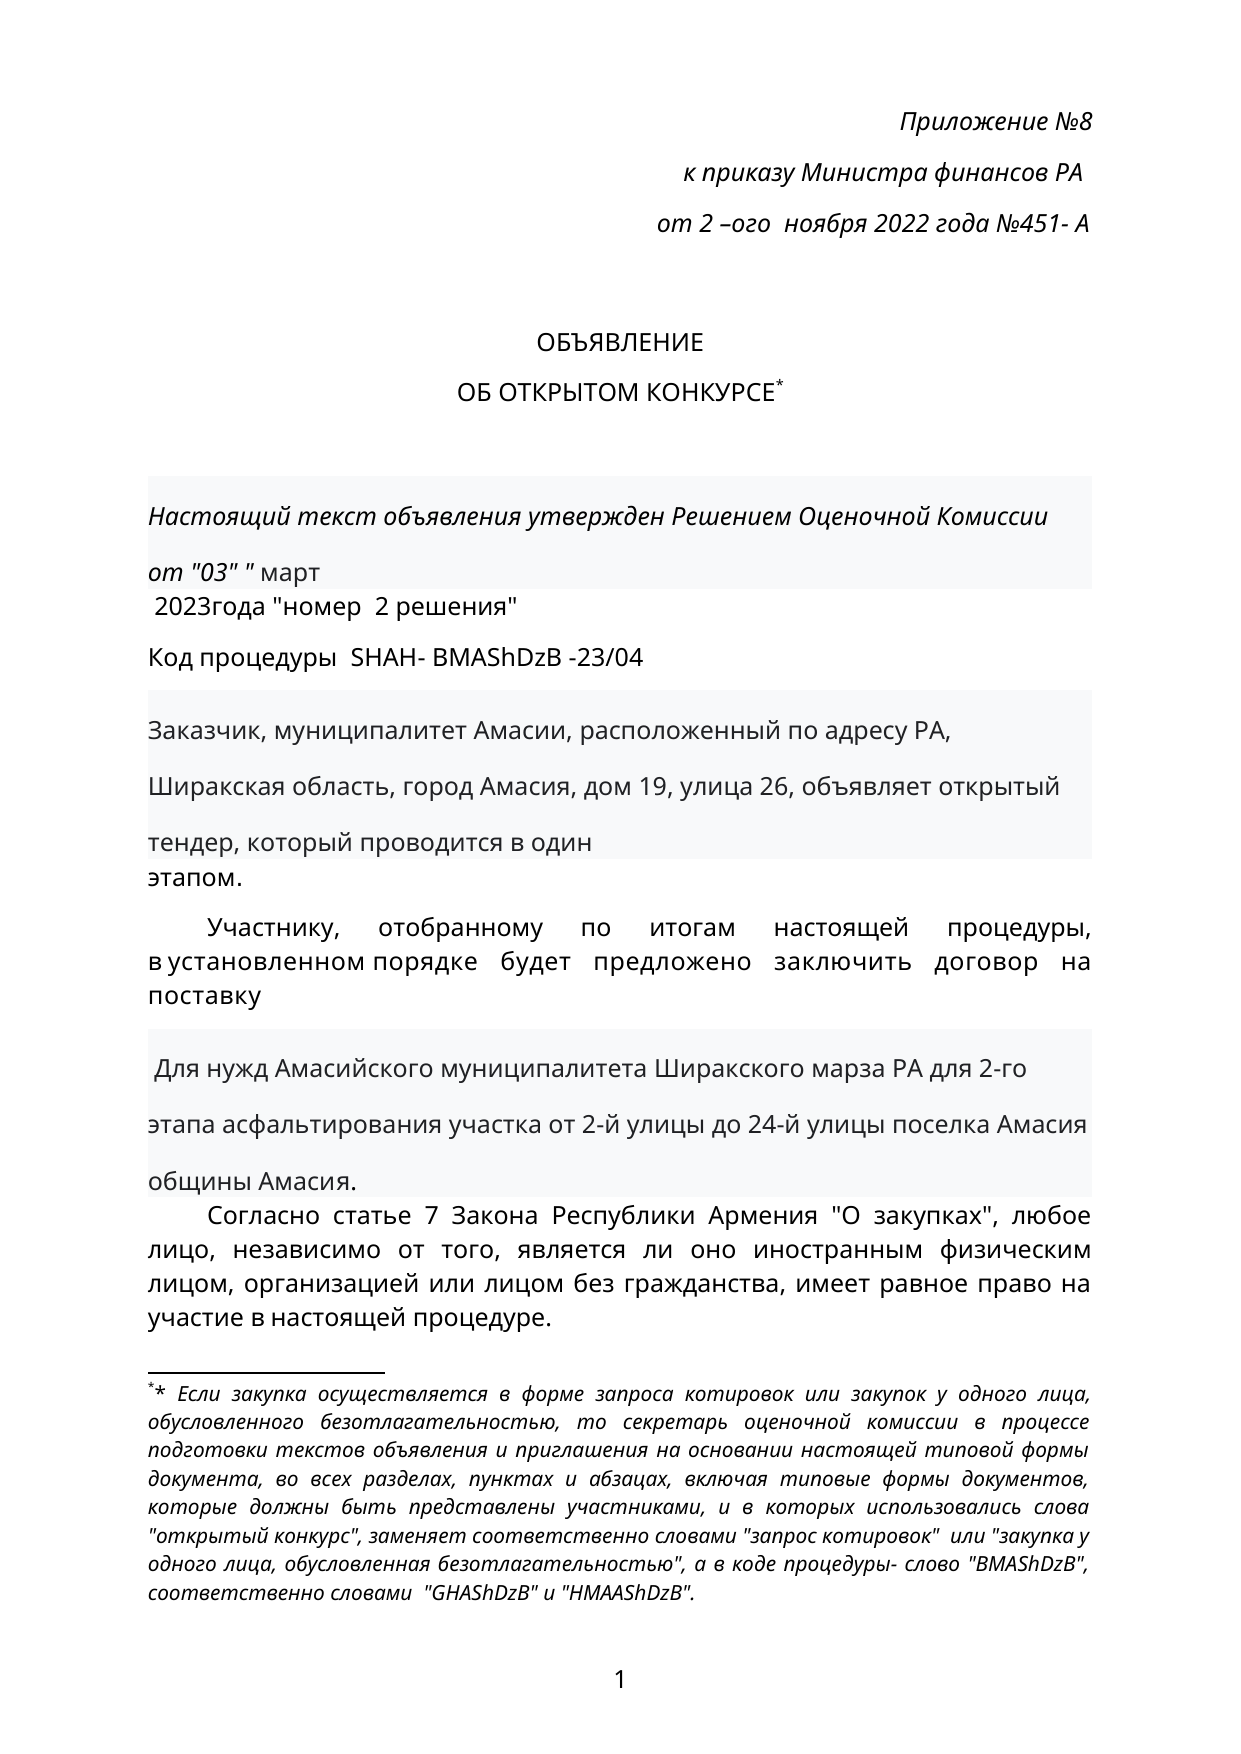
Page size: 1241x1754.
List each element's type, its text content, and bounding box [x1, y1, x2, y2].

text Согласно статье 7 Закона Республики Армения "О закупках", любое лицо, независимо от того, является ли оно иностранным физическим лицом, организацией или лицом без гражданства, имеет равное право на участие в настоящей процедуре. [148, 1197, 1092, 1334]
text ОБЪЯВЛЕНИЕ [148, 324, 1092, 358]
text ОБ ОТКРЫТОМ КОНКУРСЕ* [148, 375, 1092, 409]
text Приложение №8 [148, 103, 1092, 137]
text Участнику, отобранному по итогам настоящей процедуры, в установленном порядке будет предложено заключить договор на поставку [148, 910, 1092, 1012]
text этапом. [148, 859, 1092, 893]
text Настоящий текст объявления утвержден Решением Оценочной Комиссии от "03" " март [148, 476, 1092, 589]
text Для нужд Амасийского муниципалитета Ширакского марза РА для 2-го этапа асфальтирования участка от 2-й улицы до 24-й улицы поселка Амасия общины Амасия. [148, 1029, 1092, 1197]
text Код процедуры SHAH- BMAShDzB -23/04 [148, 640, 1092, 674]
text к приказу Министра финансов РА от 2 –ого ноября 2022 года №451- А [148, 154, 1092, 239]
text Заказчик, муниципалитет Амасии, расположенный по адресу РА, Ширакская область, город Амасия, дом 19, улица 26, объявляет открытый тендер, который проводится в один [148, 690, 1092, 859]
text 2023года "номер 2 решения" [148, 589, 1092, 623]
